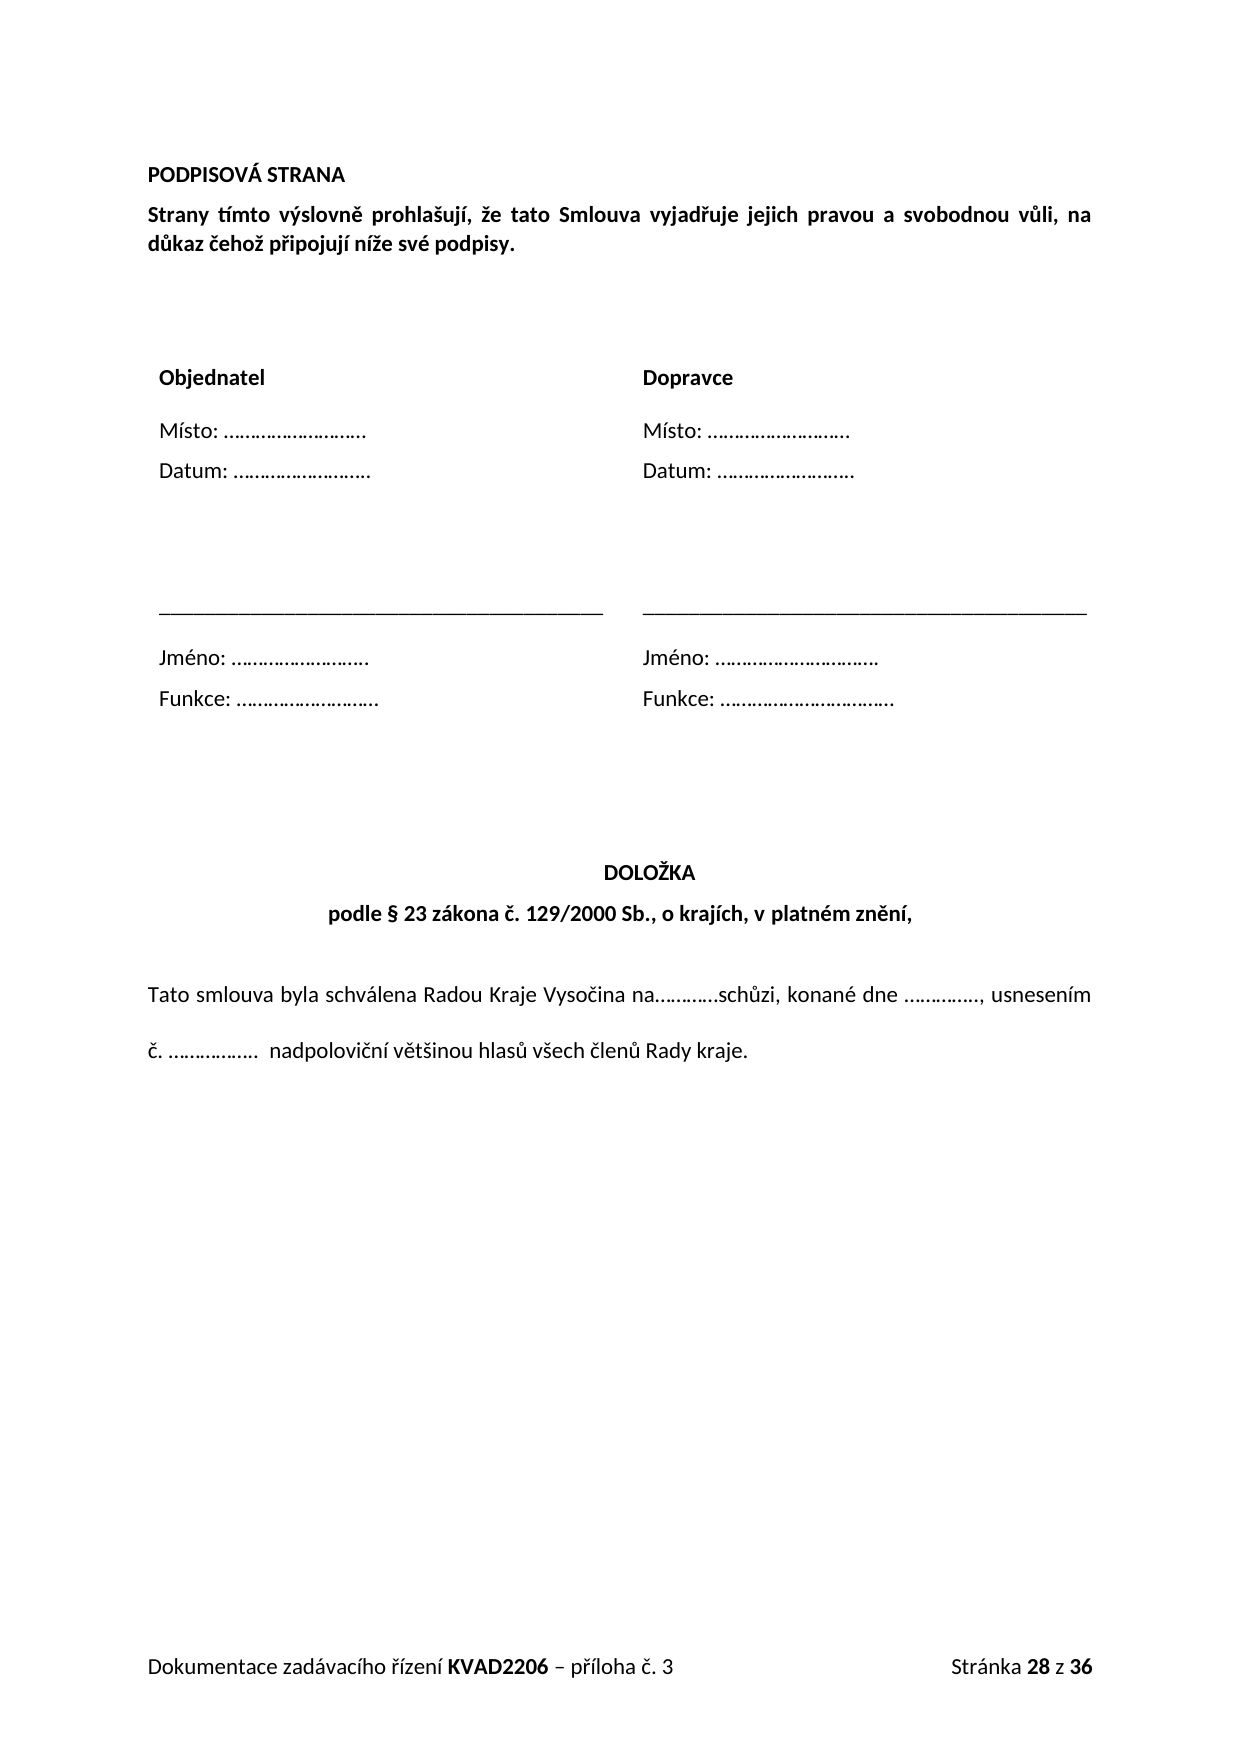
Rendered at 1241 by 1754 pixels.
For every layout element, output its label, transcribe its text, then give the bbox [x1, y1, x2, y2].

text podle § 23 zákona č. 129/2000 Sb., o krajích, v platném znění, [148, 899, 1093, 927]
table_cell Místo: ……………………… Datum: …………………….. [148, 403, 631, 497]
table_header Dopravce [631, 269, 1119, 403]
table_cell Jméno: …………………….. Funkce: ……………………… [148, 631, 631, 724]
text Strany tímto výslovně prohlašují, že tato Smlouva vyjadřuje jejich pravou a svobodnou vůli, na důkaz čehož připojují níže své podpisy. [148, 201, 1093, 257]
text PODPISOVÁ STRANA [148, 160, 1093, 188]
table_cell _______________________________________ [631, 497, 1119, 631]
subtitle Doložka [207, 858, 1093, 886]
table_cell _______________________________________ [148, 497, 631, 631]
table_cell Místo: ……………………… Datum: …………………….. [631, 403, 1119, 497]
table_header Objednatel [148, 269, 631, 403]
text Tato smlouva byla schválena Radou Kraje Vysočina na…………schůzi, konané dne ………….., usnesením č. …………….. nadpoloviční většinou hlasů všech členů Rady kraje. [148, 980, 1093, 1064]
table_cell Jméno: …………………………. Funkce: …………………………… [631, 631, 1119, 724]
